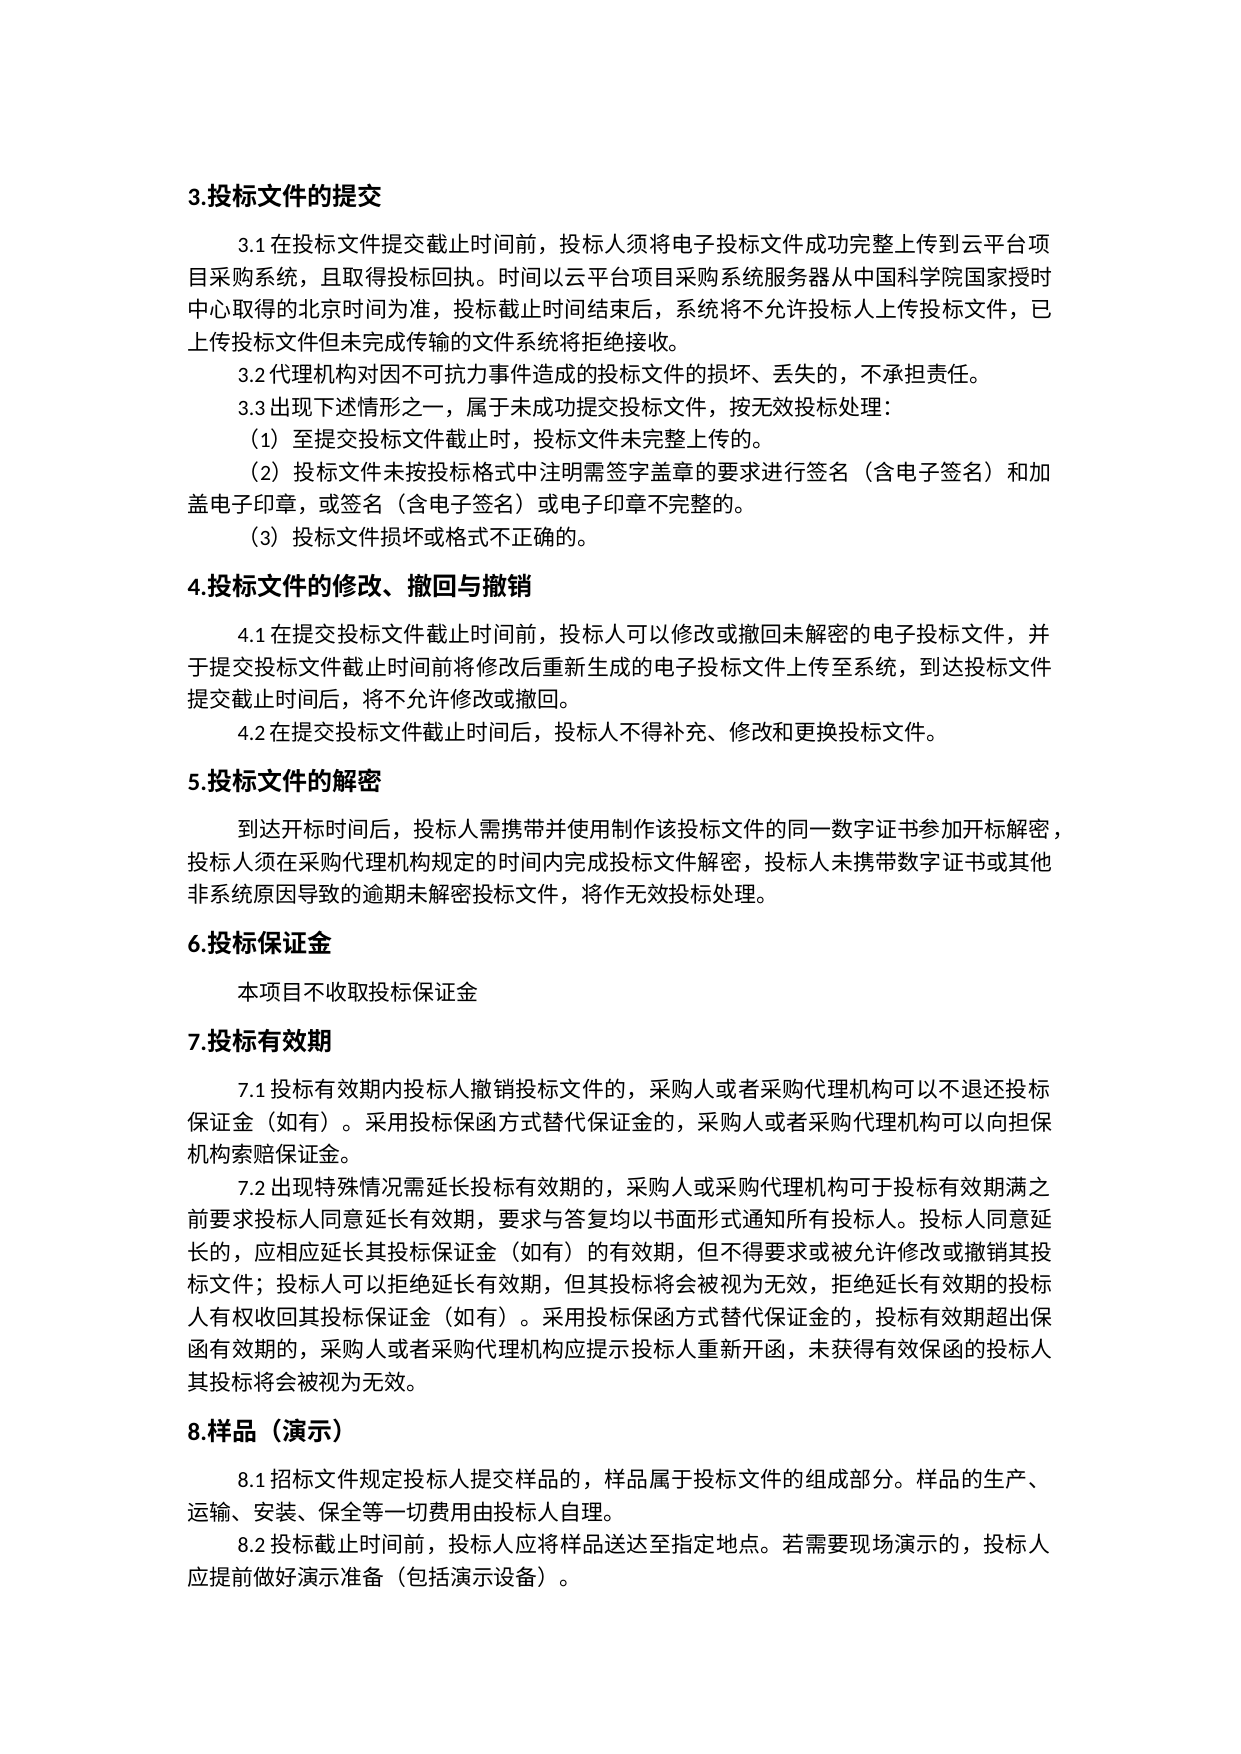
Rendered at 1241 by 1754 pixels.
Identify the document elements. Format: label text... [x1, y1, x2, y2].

text 7.2出现特殊情况需延长投标有效期的，采购人或采购代理机构可于投标有效期满之前要求投标人同意延长有效期，要求与答复均以书面形式通知所有投标人。投标人同意延长的，应相应延长其投标保证金（如有）的有效期，但不得要求或被允许修改或撤销其投标文件；投标人可以拒绝延长有效期，但其投标将会被视为无效，拒绝延长有效期的投标人有权收回其投标保证金（如有）。采用投标保函方式替代保证金的，投标有效期超出保函有效期的，采购人或者采购代理机构应提示投标人重新开函，未获得有效保函的投标人其投标将会被视为无效。 [187, 1169, 1053, 1397]
text 6.投标保证金 [187, 909, 1053, 974]
text 8.1招标文件规定投标人提交样品的，样品属于投标文件的组成部分。样品的生产、运输、安装、保全等一切费用由投标人自理。 [187, 1462, 1053, 1527]
text 5.投标文件的解密 [187, 747, 1053, 812]
text 8.样品（演示） [187, 1397, 1053, 1462]
text 3.1在投标文件提交截止时间前，投标人须将电子投标文件成功完整上传到云平台项目采购系统，且取得投标回执。时间以云平台项目采购系统服务器从中国科学院国家授时中心取得的北京时间为准，投标截止时间结束后，系统将不允许投标人上传投标文件，已上传投标文件但未完成传输的文件系统将拒绝接收。 [187, 227, 1053, 357]
text 4.2在提交投标文件截止时间后，投标人不得补充、修改和更换投标文件。 [187, 714, 1053, 747]
text 3.3出现下述情形之一，属于未成功提交投标文件，按无效投标处理： [187, 389, 1053, 422]
text 3.2代理机构对因不可抗力事件造成的投标文件的损坏、丢失的，不承担责任。 [187, 357, 1053, 389]
text 本项目不收取投标保证金 [187, 974, 1053, 1007]
text （1）至提交投标文件截止时，投标文件未完整上传的。 [187, 422, 1053, 454]
text 4.1在提交投标文件截止时间前，投标人可以修改或撤回未解密的电子投标文件，并于提交投标文件截止时间前将修改后重新生成的电子投标文件上传至系统，到达投标文件提交截止时间后，将不允许修改或撤回。 [187, 617, 1053, 714]
text 4.投标文件的修改、撤回与撤销 [187, 552, 1053, 617]
text 8.2投标截止时间前，投标人应将样品送达至指定地点。若需要现场演示的，投标人应提前做好演示准备（包括演示设备）。 [187, 1527, 1053, 1592]
text 7.投标有效期 [187, 1007, 1053, 1072]
text （2）投标文件未按投标格式中注明需签字盖章的要求进行签名（含电子签名）和加盖电子印章，或签名（含电子签名）或电子印章不完整的。 [187, 454, 1053, 519]
text 3.投标文件的提交 [187, 162, 1053, 227]
text （3）投标文件损坏或格式不正确的。 [187, 519, 1053, 552]
text 7.1投标有效期内投标人撤销投标文件的，采购人或者采购代理机构可以不退还投标保证金（如有）。采用投标保函方式替代保证金的，采购人或者采购代理机构可以向担保机构索赔保证金。 [187, 1072, 1053, 1169]
text 到达开标时间后，投标人需携带并使用制作该投标文件的同一数字证书参加开标解密，投标人须在采购代理机构规定的时间内完成投标文件解密，投标人未携带数字证书或其他非系统原因导致的逾期未解密投标文件，将作无效投标处理。 [187, 812, 1053, 909]
